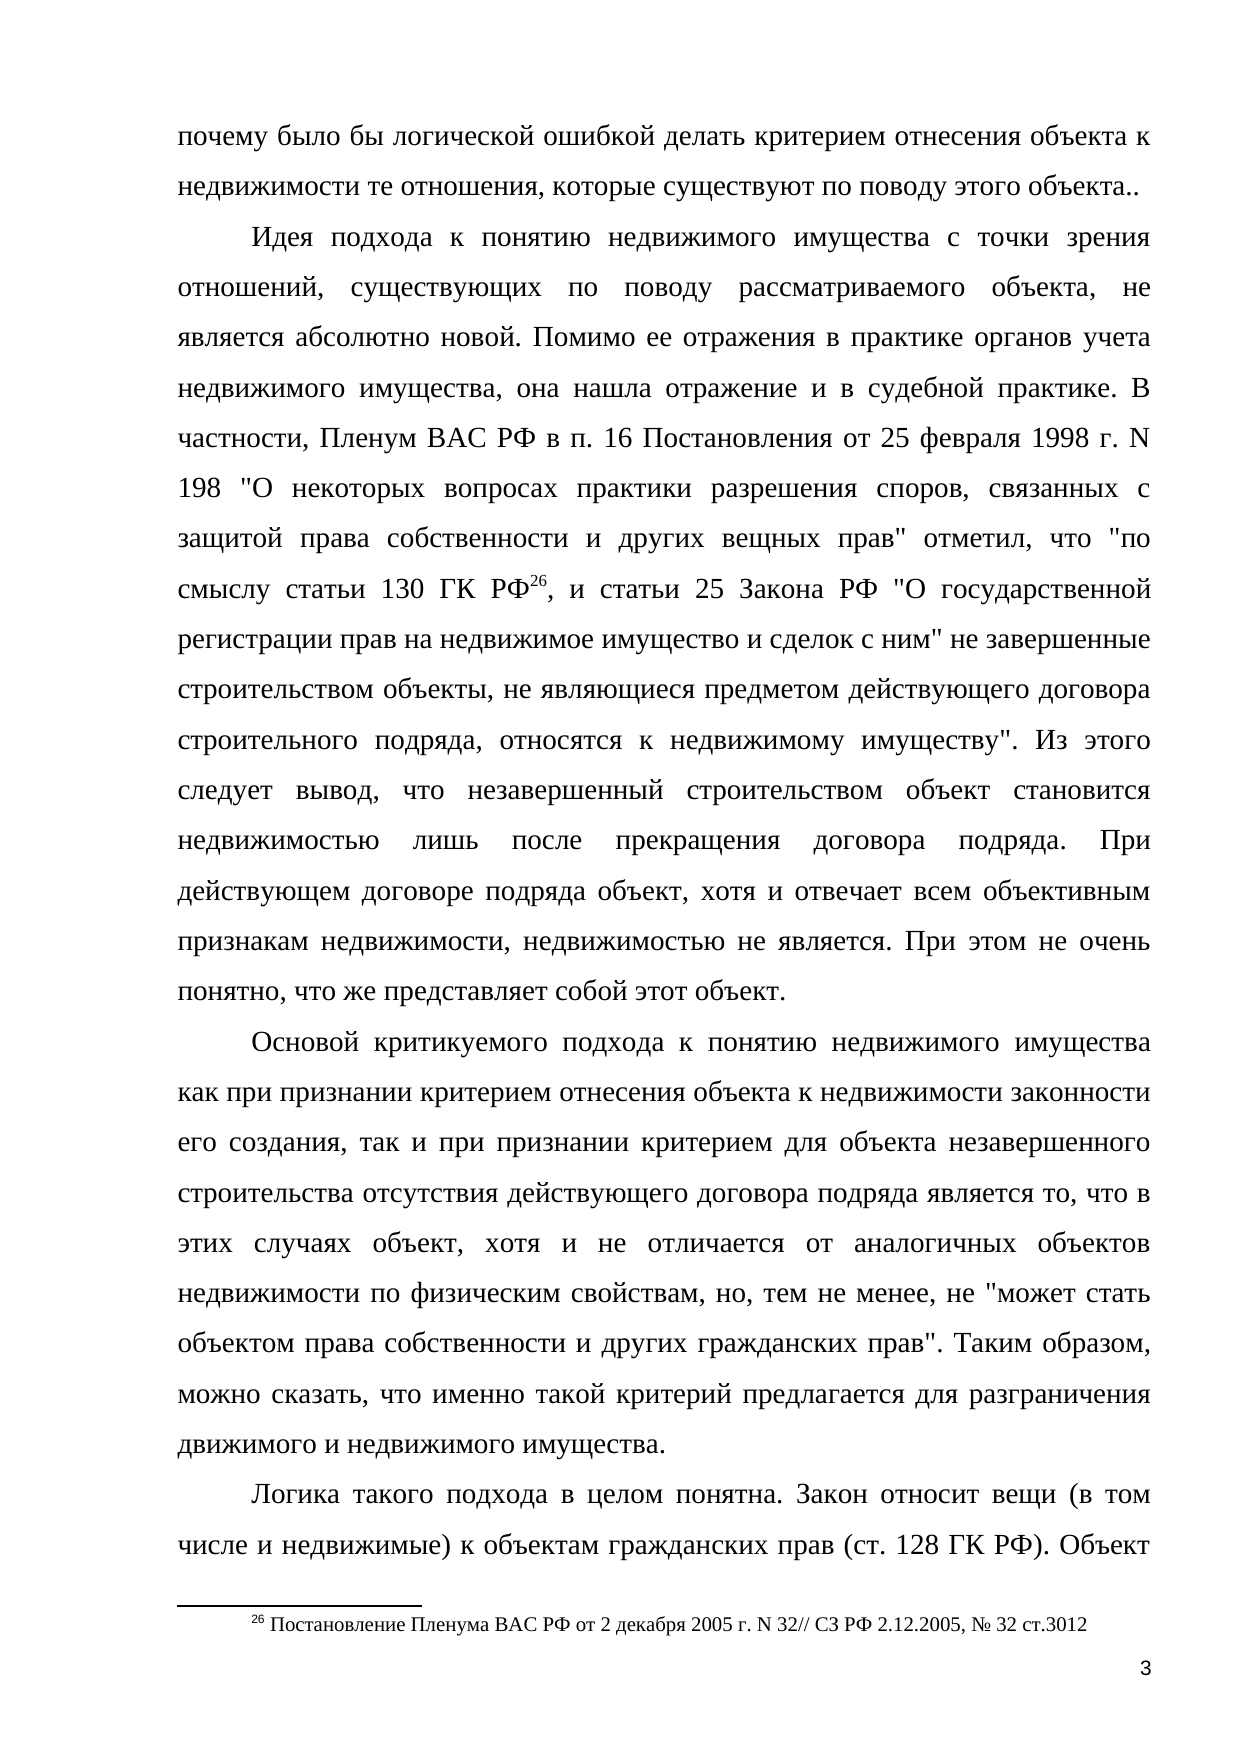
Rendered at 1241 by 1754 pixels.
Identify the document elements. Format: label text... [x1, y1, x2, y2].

text Основой критикуемого подхода к понятию недвижимого имущества как при признании критерием отнесения объекта к недвижимости законности его создания, так и при признании критерием для объекта незавершенного строительства отсутствия действующего договора подряда является то, что в этих случаях объект, хотя и не отличается от аналогичных объектов недвижимости по физическим свойствам, но, тем не менее, не "может стать объектом права собственности и других гражданских прав". Таким образом, можно сказать, что именно такой критерий предлагается для разграничения движимого и недвижимого имущества. [177, 1024, 1152, 1460]
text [177, 118, 1152, 202]
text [177, 1477, 1152, 1560]
text Идея подхода к понятию недвижимого имущества с точки зрения отношений, существующих по поводу рассматриваемого объекта, не является абсолютно новой. Помимо ее отражения в практике органов учета недвижимого имущества, она нашла отражение и в судебной практике. В частности, Пленум ВАС РФ в п. 16 Постановления от 25 февраля . N 198 "О некоторых вопросах практики разрешения споров, связанных с защитой права собственности и других вещных прав" отметил, что "по смыслу статьи 130 ГК РФ, и статьи 25 Закона РФ "О государственной регистрации прав на недвижимое имущество и сделок с ним" не завершенные строительством объекты, не являющиеся предметом действующего договора строительного подряда, относятся к недвижимому имуществу". Из этого следует вывод, что незавершенный строительством объект становится недвижимостью лишь после прекращения договора подряда. При действующем договоре подряда объект, хотя и отвечает всем объективным признакам недвижимости, недвижимостью не является. При этом не очень понятно, что же представляет собой этот объект. [177, 219, 1152, 1007]
